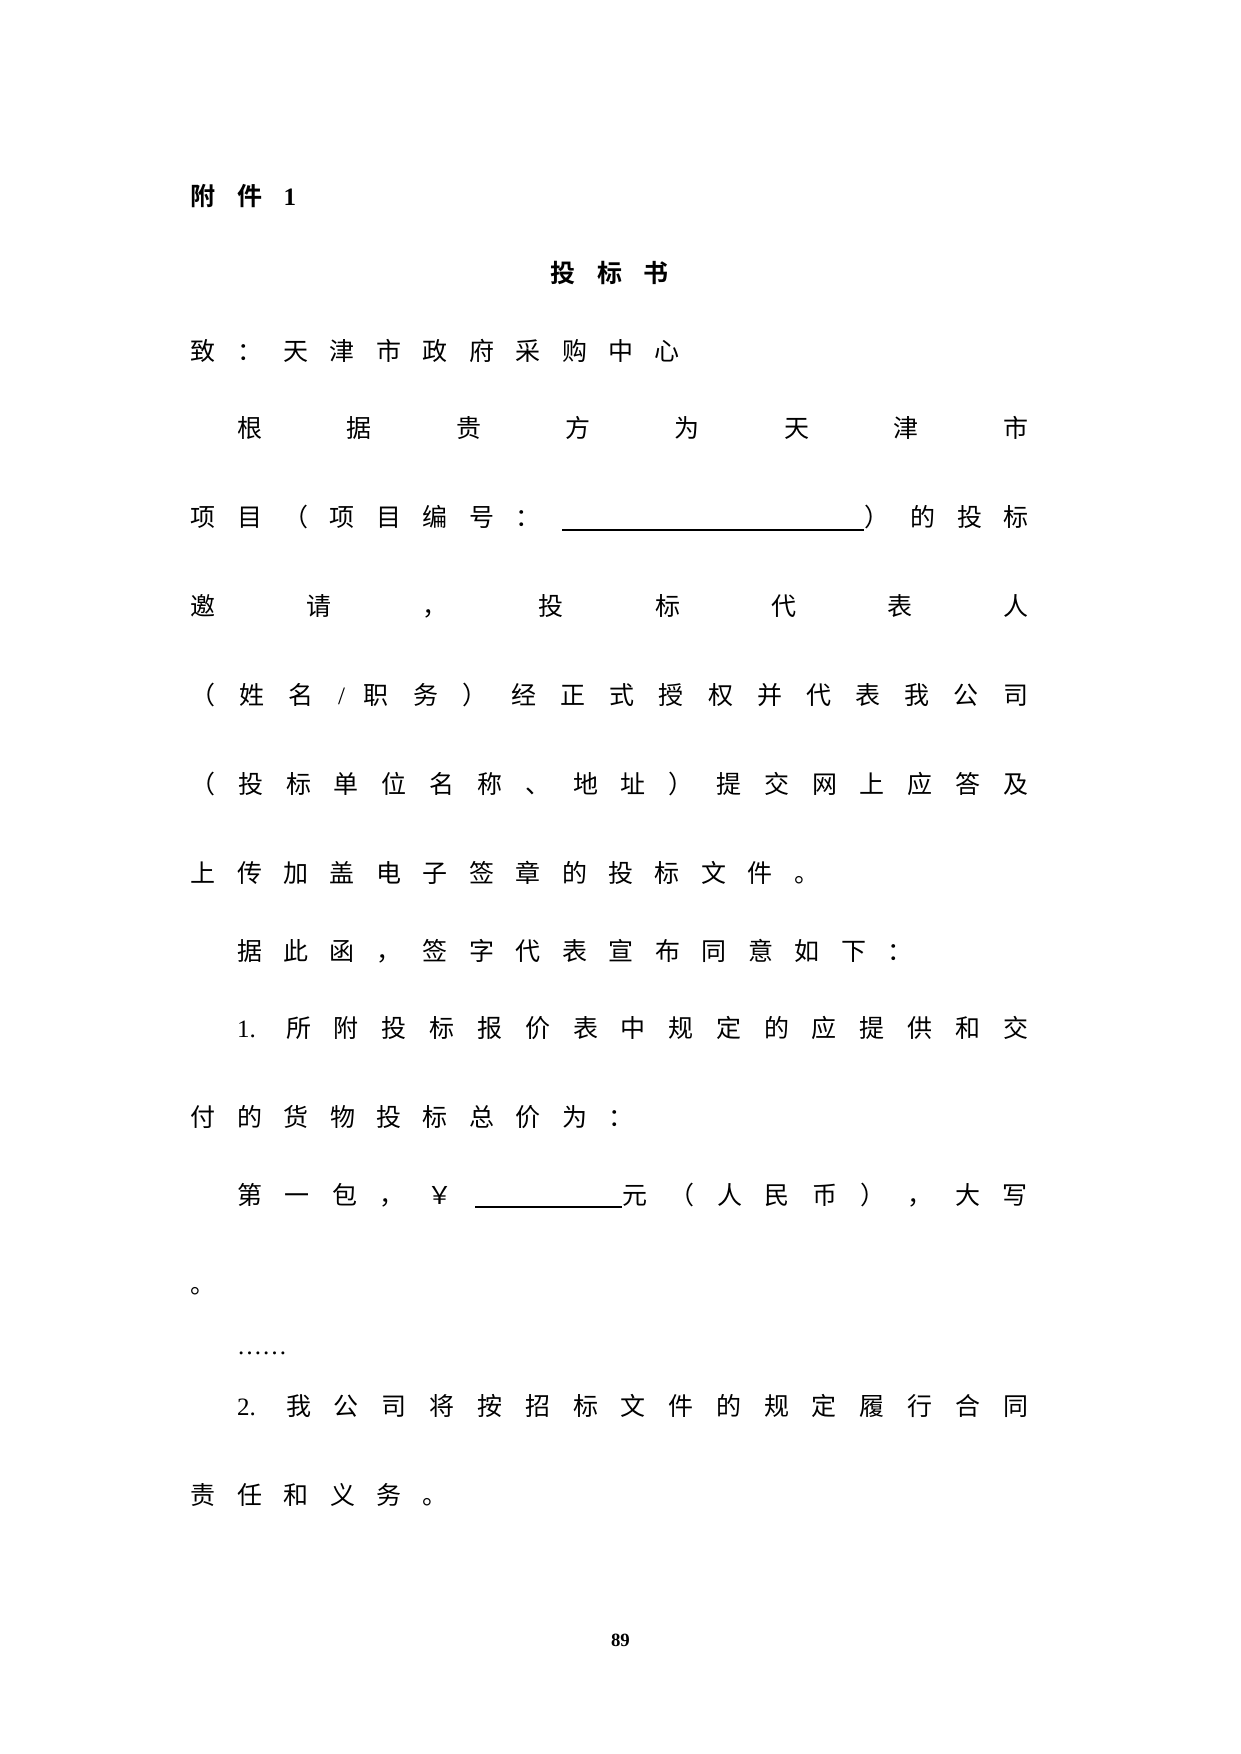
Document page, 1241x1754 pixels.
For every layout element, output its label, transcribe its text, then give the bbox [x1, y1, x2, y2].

text 第一包，￥ 元（人民币），大写 。 [190, 1164, 1050, 1312]
text 根据贵方为天津市 项目（项目编号： ）的投标邀请，投标代表人 （姓名/职务）经正式授权并代表我公司 （投标单位名称、地址）提交网上应答及上传加盖电子签章的投标文件。 [190, 397, 1050, 902]
text 附件1 [190, 164, 1050, 224]
text …… [190, 1330, 1050, 1360]
text 2. 我公司将按招标文件的规定履行合同责任和义务。 [190, 1374, 1050, 1523]
text 1. 所附投标报价表中规定的应提供和交付的货物投标总价为： [190, 997, 1050, 1146]
text 据此函，签字代表宣布同意如下： [190, 920, 1050, 979]
text 投标书 [190, 242, 1050, 301]
text 致：天津市政府采购中心 [190, 319, 1050, 379]
